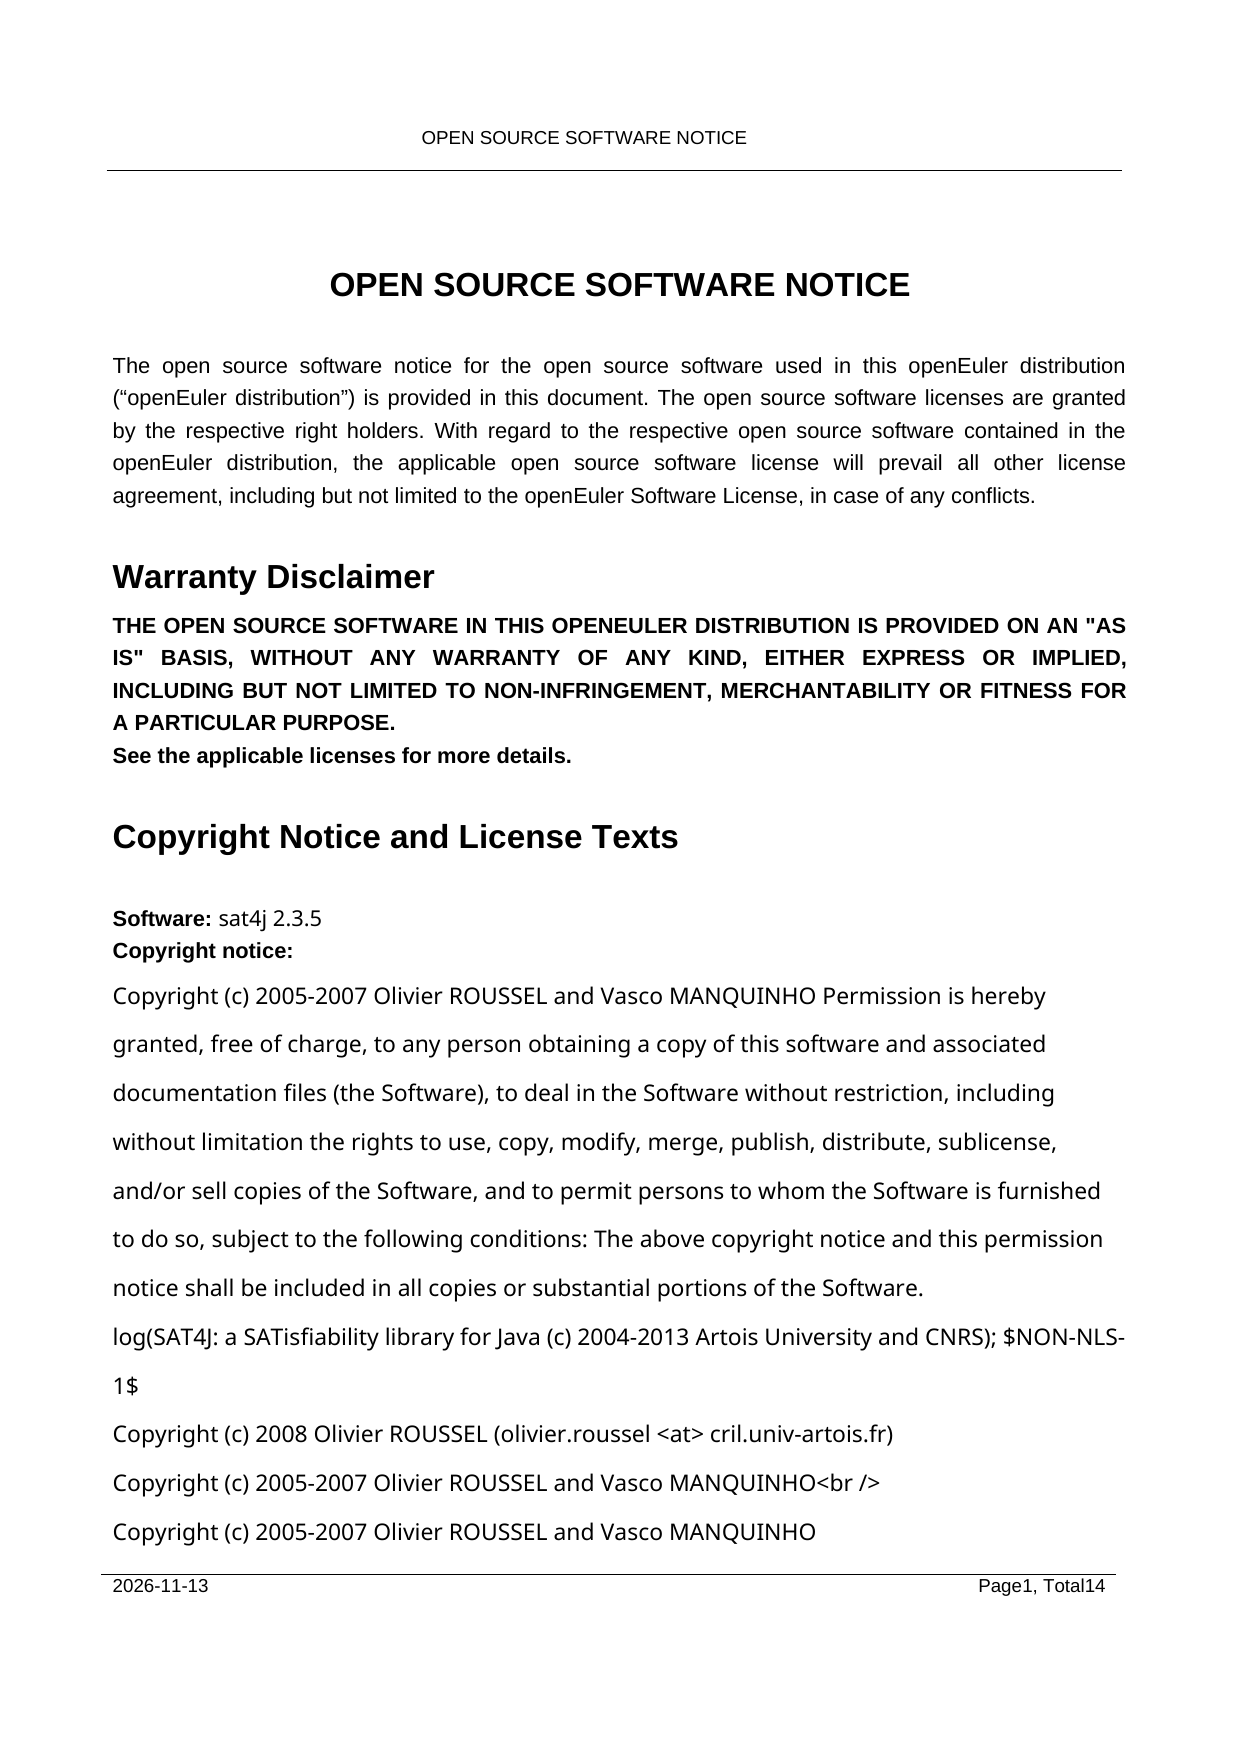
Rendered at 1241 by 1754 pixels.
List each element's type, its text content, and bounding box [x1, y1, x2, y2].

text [112, 979, 1128, 1548]
text Copyright notice: [112, 934, 1128, 966]
text Warranty Disclaimer [112, 544, 1128, 609]
text Software: sat4j 2.3.5 [112, 901, 1128, 934]
text OPEN SOURCE SOFTWARE NOTICE [112, 251, 1128, 316]
text THE OPEN SOURCE SOFTWARE IN THIS OPENEULER DISTRIBUTION IS PROVIDED ON AN "AS IS" BASIS, WITHOUT ANY WARRANTY OF ANY KIND, EITHER EXPRESS OR IMPLIED, INCLUDING BUT NOT LIMITED TO NON-INFRINGEMENT, MERCHANTABILITY OR FITNESS FOR A PARTICULAR PURPOSE. See the applicable licenses for more details. [112, 609, 1128, 771]
text Copyright Notice and License Texts [112, 804, 1128, 869]
text The open source software notice for the open source software used in this openEuler distribution (“openEuler distribution”) is provided in this document. The open source software licenses are granted by the respective right holders. With regard to the respective open source software contained in the openEuler distribution, the applicable open source software license will prevail all other license agreement, including but not limited to the openEuler Software License, in case of any conflicts. [112, 349, 1128, 511]
